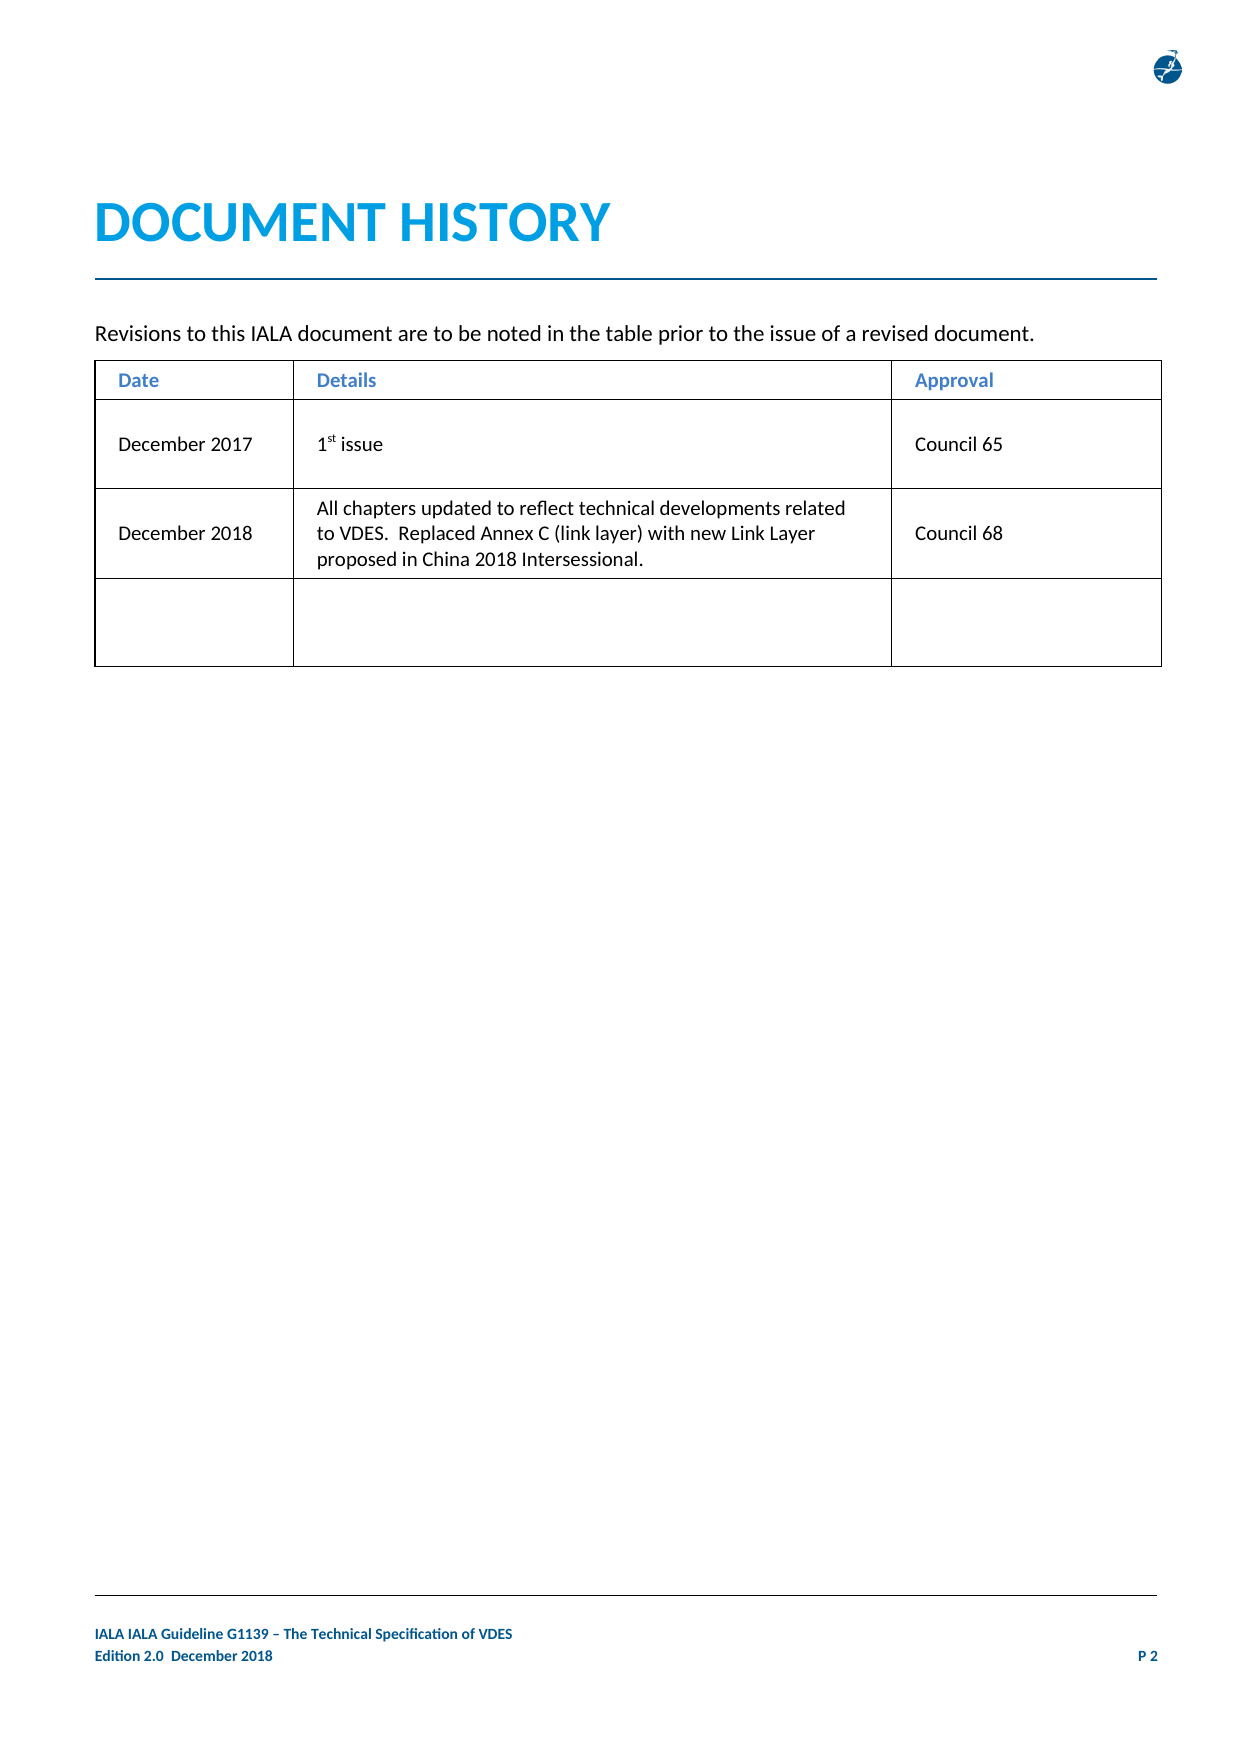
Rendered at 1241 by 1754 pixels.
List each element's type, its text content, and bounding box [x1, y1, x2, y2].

table_cell December 2017 [96, 400, 293, 488]
text Revisions to this IALA document are to be noted in the table prior to the issue of a revised document. [94, 319, 1157, 347]
table_header Approval [892, 361, 1161, 399]
table_cell [892, 579, 1161, 666]
table_header Date [96, 361, 293, 399]
table_cell 1st issue [294, 400, 891, 488]
table_cell [294, 579, 891, 666]
table_cell [96, 579, 293, 666]
table_cell December 2018 [96, 489, 293, 577]
picture [1122, 0, 1241, 119]
table_header Details [294, 361, 891, 399]
table_cell Council 65 [892, 400, 1161, 488]
table_cell All chapters updated to reflect technical developments related to VDES. Replaced Annex C (link layer) with new Link Layer proposed in China 2018 Intersessional. [294, 489, 891, 577]
table_cell Council 68 [892, 489, 1161, 577]
